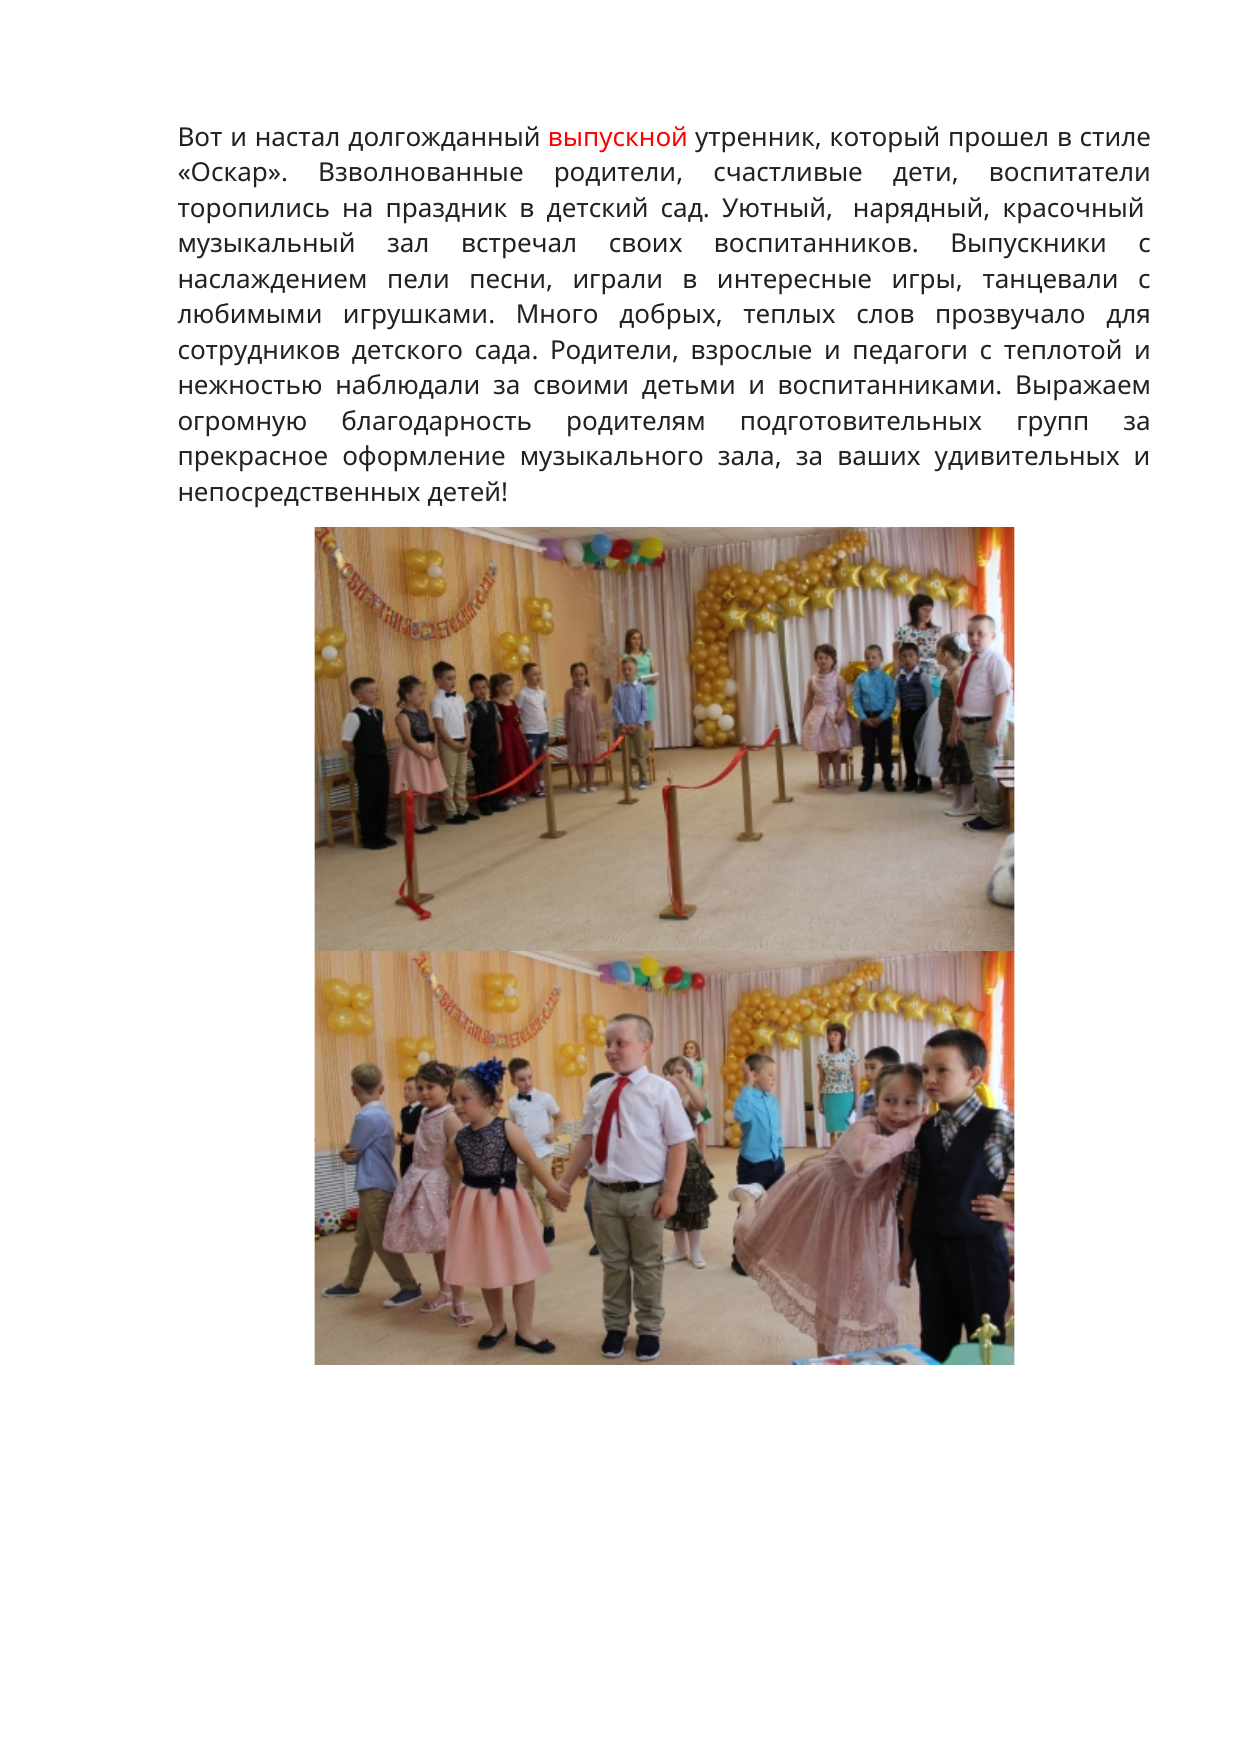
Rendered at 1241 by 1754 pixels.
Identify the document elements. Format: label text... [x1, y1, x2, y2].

text Вот и настал долгожданный выпускной утренник, который прошел в стиле «Оскар». Взволнованные родители, счастливые дети, воспитатели торопились на праздник в детский сад. Уютный, нарядный, красочный музыкальный зал встречал своих воспитанников. Выпускники с наслаждением пели песни, играли в интересные игры, танцевали с любимыми игрушками. Много добрых, теплых слов прозвучало для сотрудников детского сада. Родители, взрослые и педагоги с теплотой и нежностью наблюдали за своими детьми и воспитанниками. Выражаем огромную благодарность родителям подготовительных групп за прекрасное оформление музыкального зала, за ваших удивительных и непосредственных детей! [177, 118, 1152, 509]
picture [314, 527, 1015, 1365]
